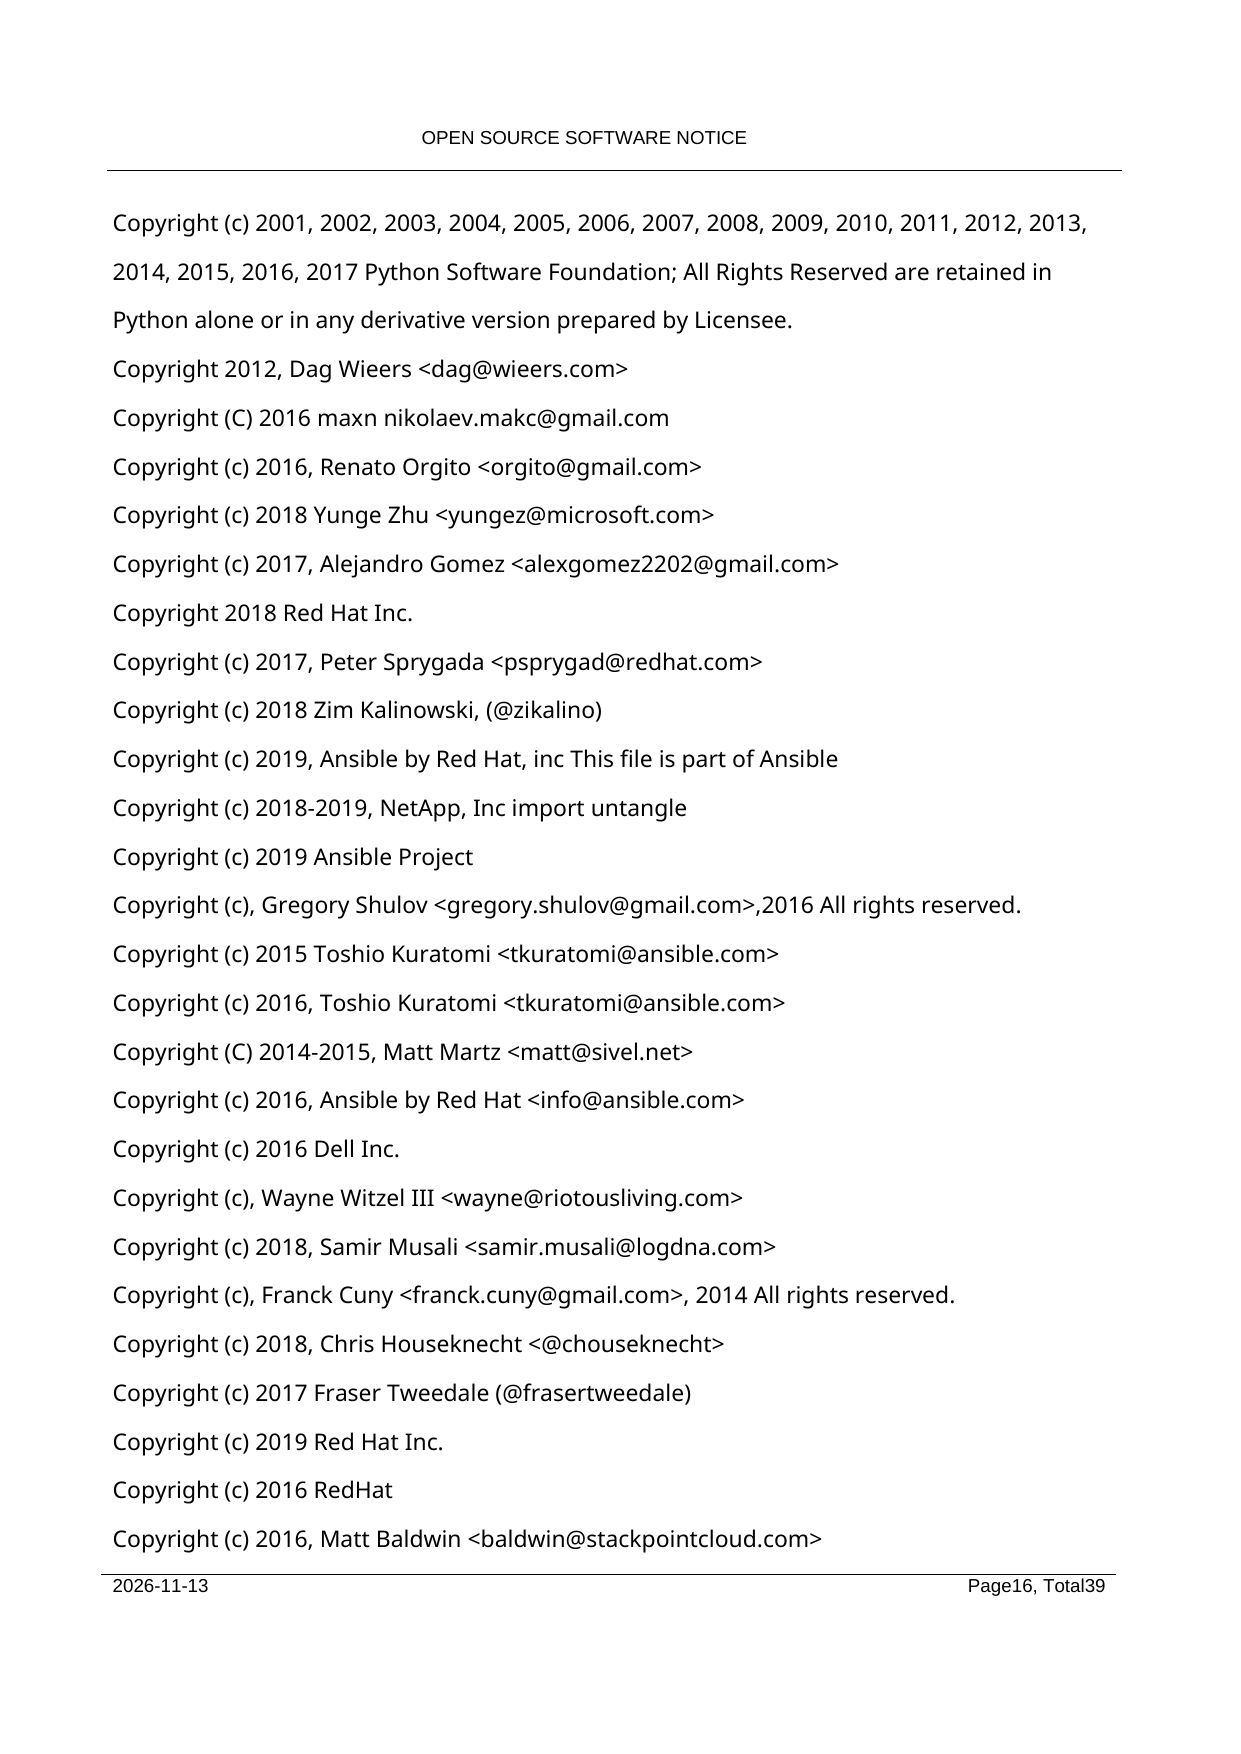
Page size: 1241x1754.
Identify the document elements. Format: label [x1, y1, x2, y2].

text [112, 206, 1128, 1555]
